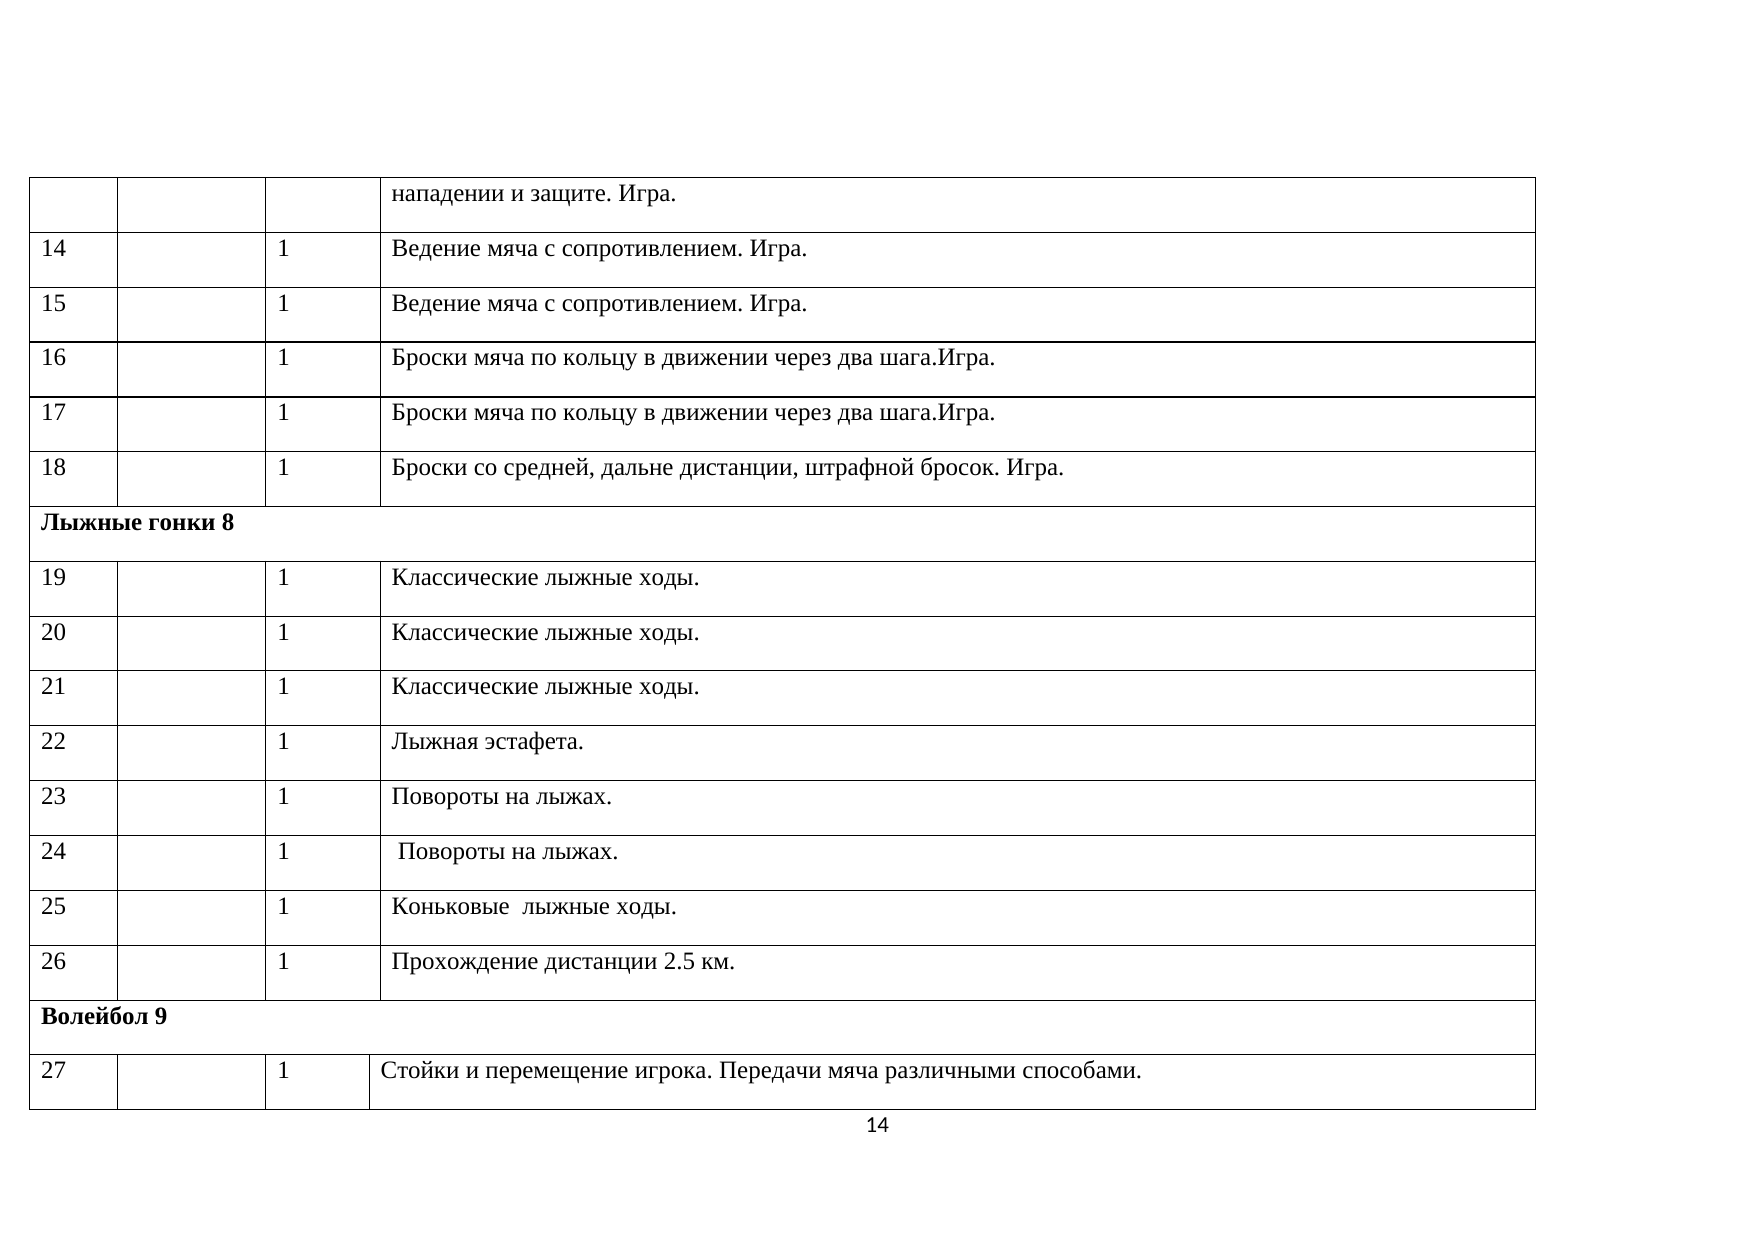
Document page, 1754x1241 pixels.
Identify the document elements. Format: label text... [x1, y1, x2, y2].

table_cell 1 [266, 781, 380, 835]
table_cell Прохождение дистанции 2.5 км. [381, 946, 1535, 1000]
table_cell 1 [266, 617, 380, 670]
table_cell 1 [266, 946, 380, 1000]
table_cell 21 [30, 671, 117, 725]
table_cell 17 [30, 398, 117, 451]
table_cell 18 [30, 452, 117, 506]
table_cell 14 [30, 233, 117, 287]
table_cell 16 [30, 343, 117, 396]
table_cell [118, 617, 265, 670]
table_cell [118, 562, 265, 616]
table_cell 1 [266, 671, 380, 725]
table_cell [118, 288, 265, 341]
table_cell [118, 891, 265, 945]
table_cell Лыжная эстафета. [381, 726, 1535, 780]
table_cell 1 [266, 452, 380, 506]
table_cell [118, 946, 265, 1000]
table_cell 1 [266, 1055, 369, 1109]
table_cell [118, 1055, 265, 1109]
table_cell 1 [266, 398, 380, 451]
table_cell [118, 178, 265, 232]
table_cell 1 [266, 836, 380, 890]
table_cell Повороты на лыжах. [381, 836, 1535, 890]
table_cell [118, 452, 265, 506]
table_cell Коньковые лыжные ходы. [381, 891, 1535, 945]
table_cell Ведение мяча с сопротивлением. Игра. [381, 233, 1535, 287]
table_cell 26 [30, 946, 117, 1000]
table_cell Броски мяча по кольцу в движении через два шага.Игра. [381, 398, 1535, 451]
table_cell [118, 781, 265, 835]
table_cell 1 [266, 562, 380, 616]
table_cell Волейбол 9 [30, 1001, 1535, 1054]
table_cell Броски со средней, дальне дистанции, штрафной бросок. Игра. [381, 452, 1535, 506]
table_cell 1 [266, 891, 380, 945]
table_cell Классические лыжные ходы. [381, 562, 1535, 616]
table_cell Лыжные гонки 8 [30, 507, 1535, 561]
table_cell 1 [266, 288, 380, 341]
table_cell Броски мяча по кольцу в движении через два шага.Игра. [381, 343, 1535, 396]
table_cell [118, 836, 265, 890]
table_cell 20 [30, 617, 117, 670]
table_cell 22 [30, 726, 117, 780]
table_cell 19 [30, 562, 117, 616]
table_cell [118, 726, 265, 780]
table_cell [118, 398, 265, 451]
table_cell 1 [266, 233, 380, 287]
table_cell Стойки и перемещение игрока. Передачи мяча различными способами. [370, 1055, 1535, 1109]
table_cell 24 [30, 836, 117, 890]
table_cell 23 [30, 781, 117, 835]
table_cell Повороты на лыжах. [381, 781, 1535, 835]
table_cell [381, 178, 1535, 232]
table_cell [118, 343, 265, 396]
table_cell 27 [30, 1055, 117, 1109]
table_cell 25 [30, 891, 117, 945]
table_cell 15 [30, 288, 117, 341]
table_cell 13 [30, 178, 117, 232]
table_cell Ведение мяча с сопротивлением. Игра. [381, 288, 1535, 341]
table_cell 1 [266, 726, 380, 780]
table_cell Классические лыжные ходы. [381, 617, 1535, 670]
table_cell 1 [266, 343, 380, 396]
table_cell [118, 671, 265, 725]
table_cell Классические лыжные ходы. [381, 671, 1535, 725]
table_cell 1 [266, 178, 380, 232]
table_cell [118, 233, 265, 287]
